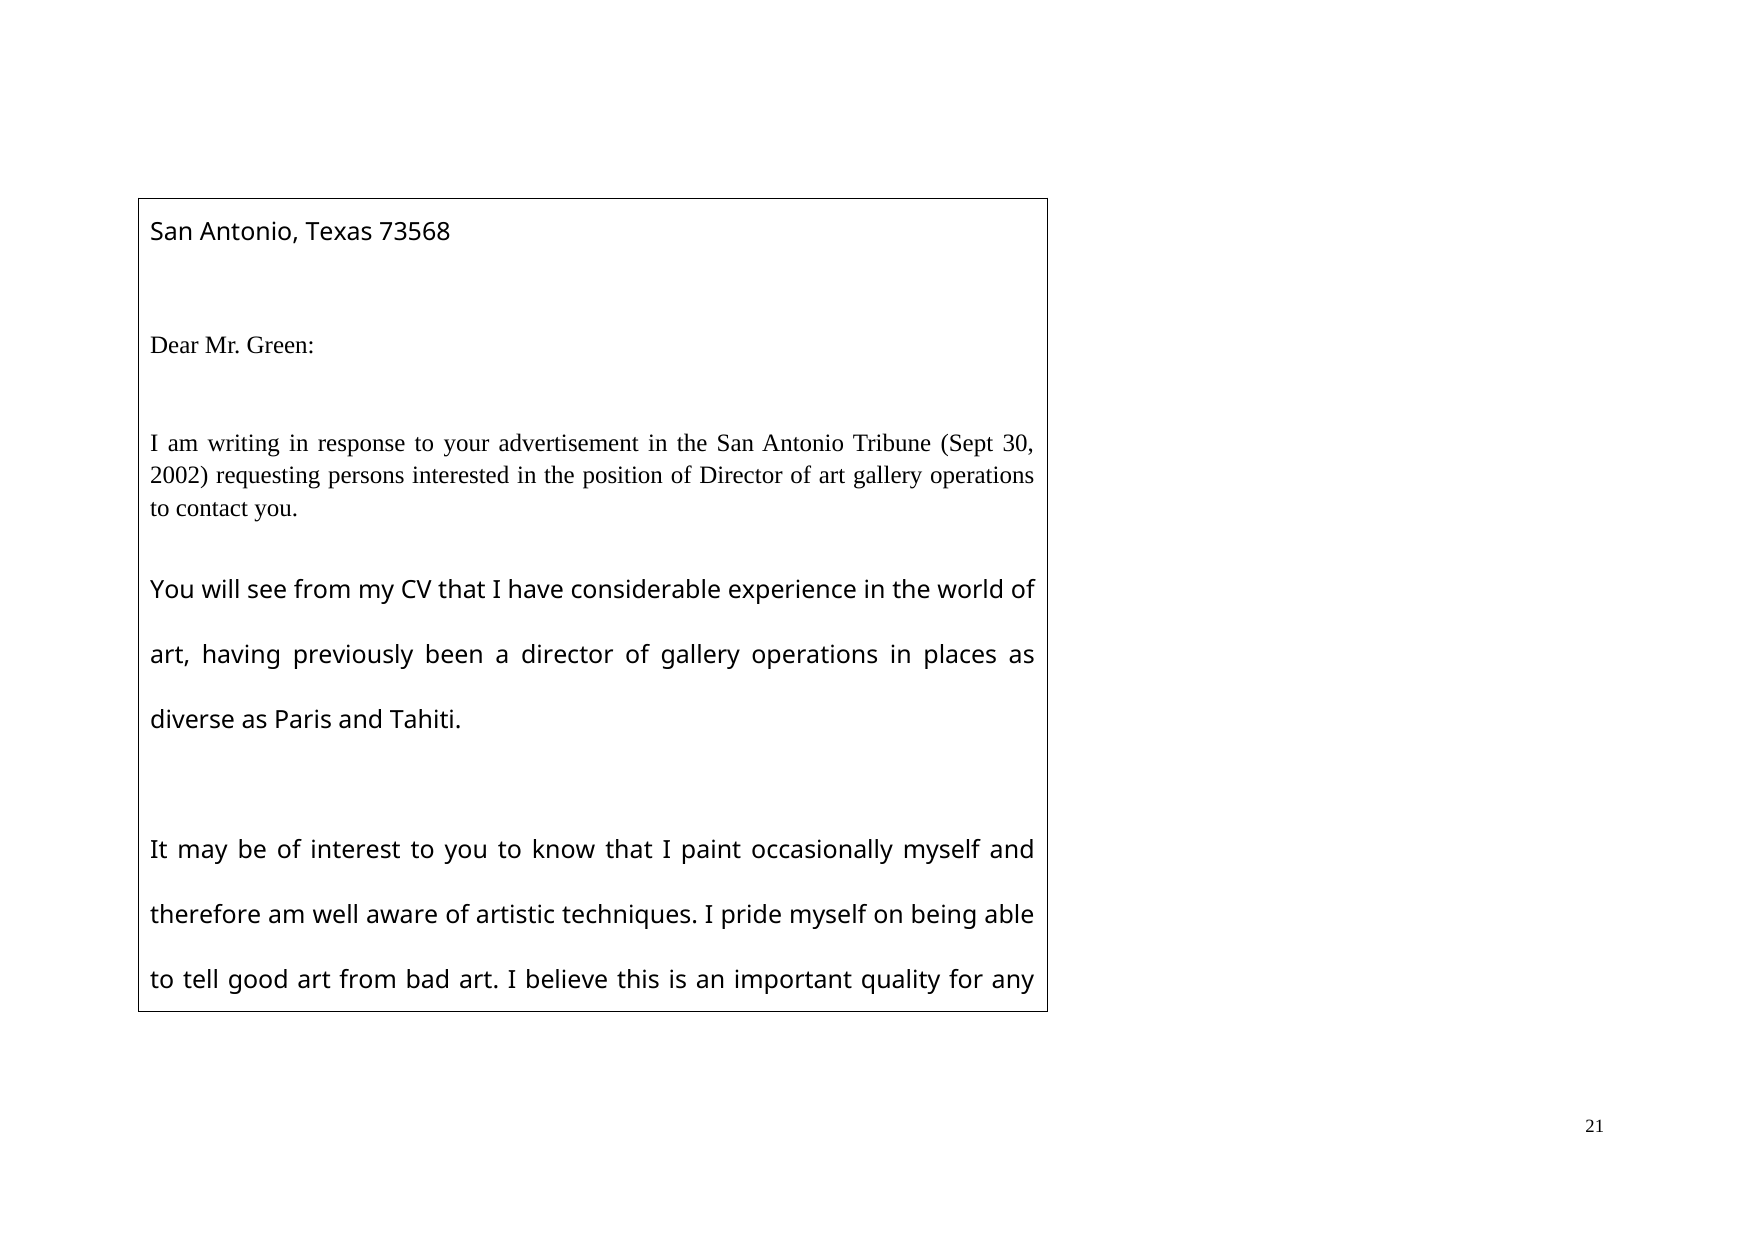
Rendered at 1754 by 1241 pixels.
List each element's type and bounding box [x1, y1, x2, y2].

table_header [139, 199, 1047, 1011]
